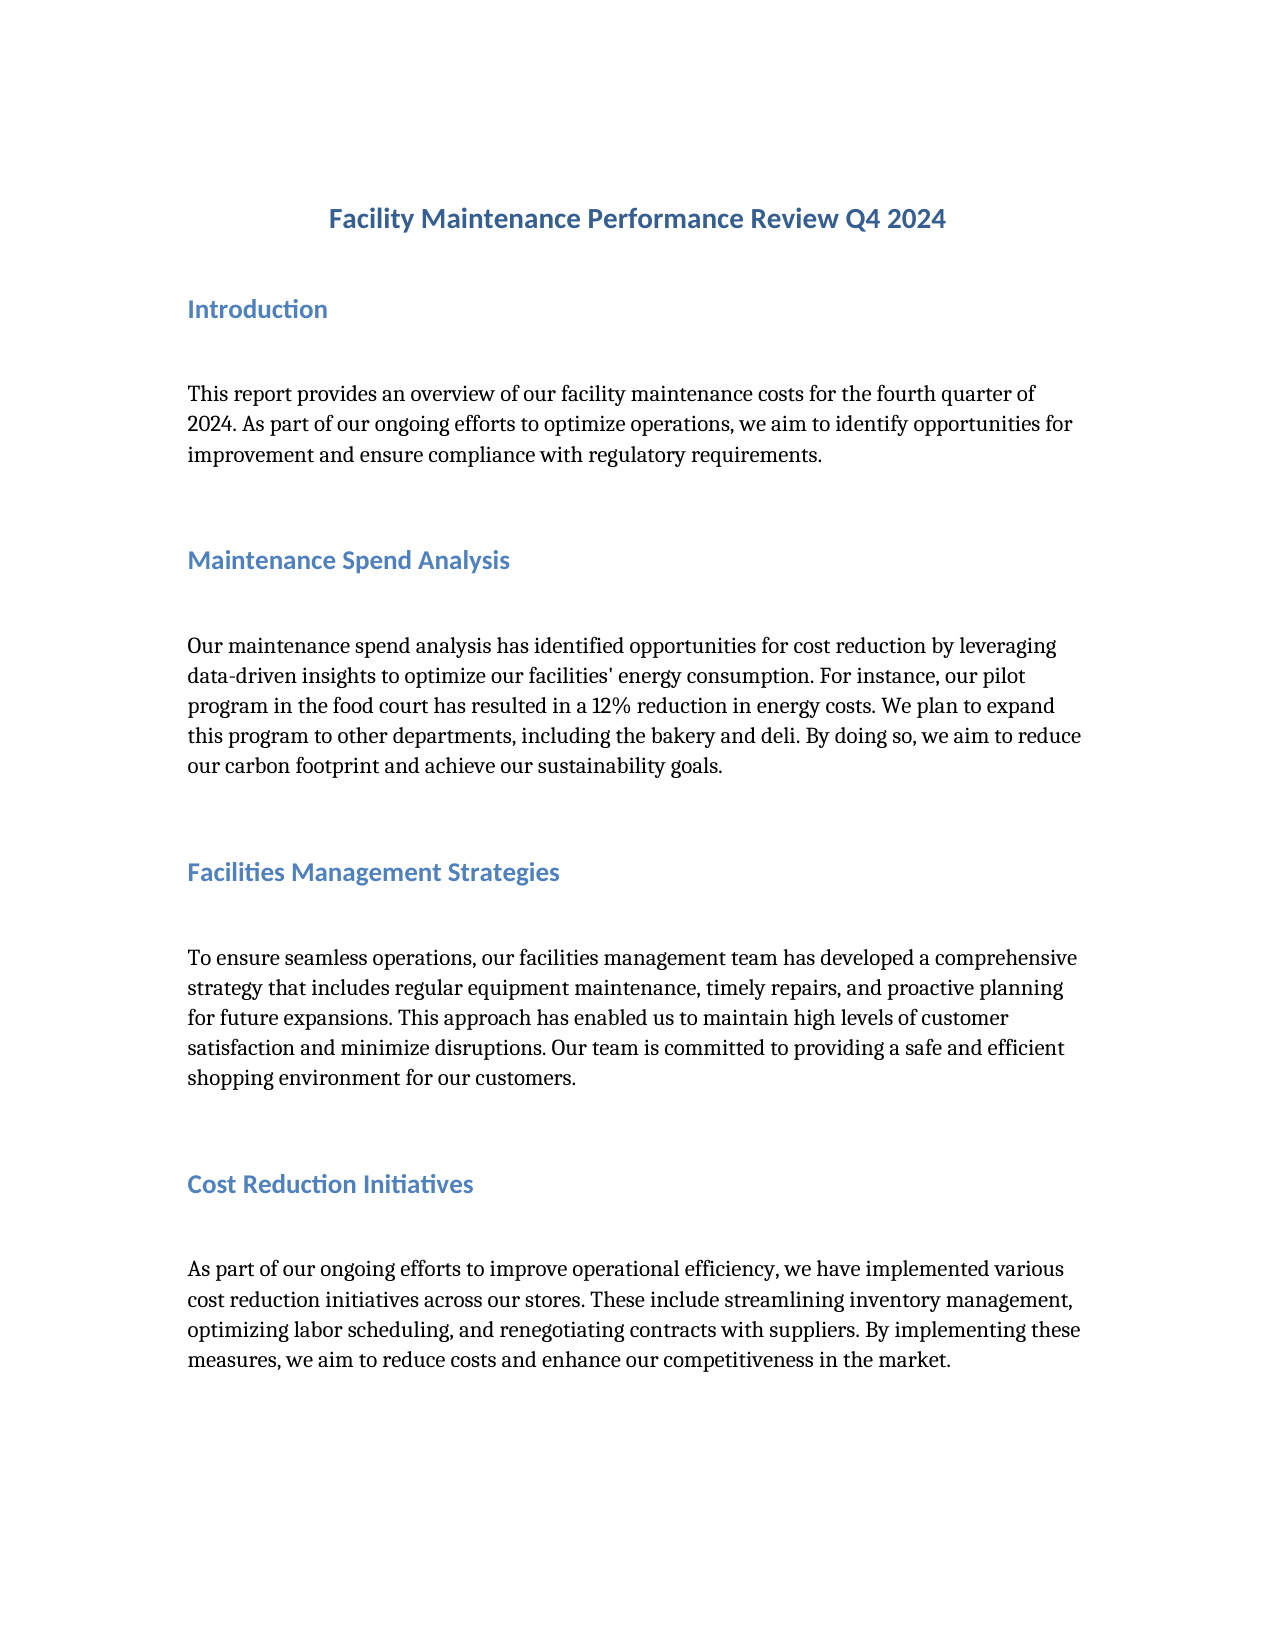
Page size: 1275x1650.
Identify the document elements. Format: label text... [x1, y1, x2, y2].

subtitle Cost Reduction Initiatives [187, 1167, 1087, 1200]
subtitle Maintenance Spend Analysis [187, 543, 1087, 576]
subtitle Facilities Management Strategies [187, 855, 1087, 888]
text This report provides an overview of our facility maintenance costs for the fourth quarter of 2024. As part of our ongoing efforts to optimize operations, we aim to identify opportunities for improvement and ensure compliance with regulatory requirements. [187, 381, 1087, 468]
subtitle Introduction [187, 292, 1087, 325]
text To ensure seamless operations, our facilities management team has developed a comprehensive strategy that includes regular equipment maintenance, timely repairs, and proactive planning for future expansions. This approach has enabled us to maintain high levels of customer satisfaction and minimize disruptions. Our team is committed to providing a safe and efficient shopping environment for our customers. [187, 944, 1087, 1091]
text As part of our ongoing efforts to improve operational efficiency, we have implemented various cost reduction initiatives across our stores. These include streamlining inventory management, optimizing labor scheduling, and renegotiating contracts with suppliers. By implementing these measures, we aim to reduce costs and enhance our competitiveness in the market. [187, 1256, 1087, 1373]
text Our maintenance spend analysis has identified opportunities for cost reduction by leveraging data-driven insights to optimize our facilities' energy consumption. For instance, our pilot program in the food court has resulted in a 12% reduction in energy costs. We plan to expand this program to other departments, including the bakery and deli. By doing so, we aim to reduce our carbon footprint and achieve our sustainability goals. [187, 632, 1087, 779]
subtitle Facility Maintenance Performance Review Q4 2024 [187, 200, 1087, 236]
